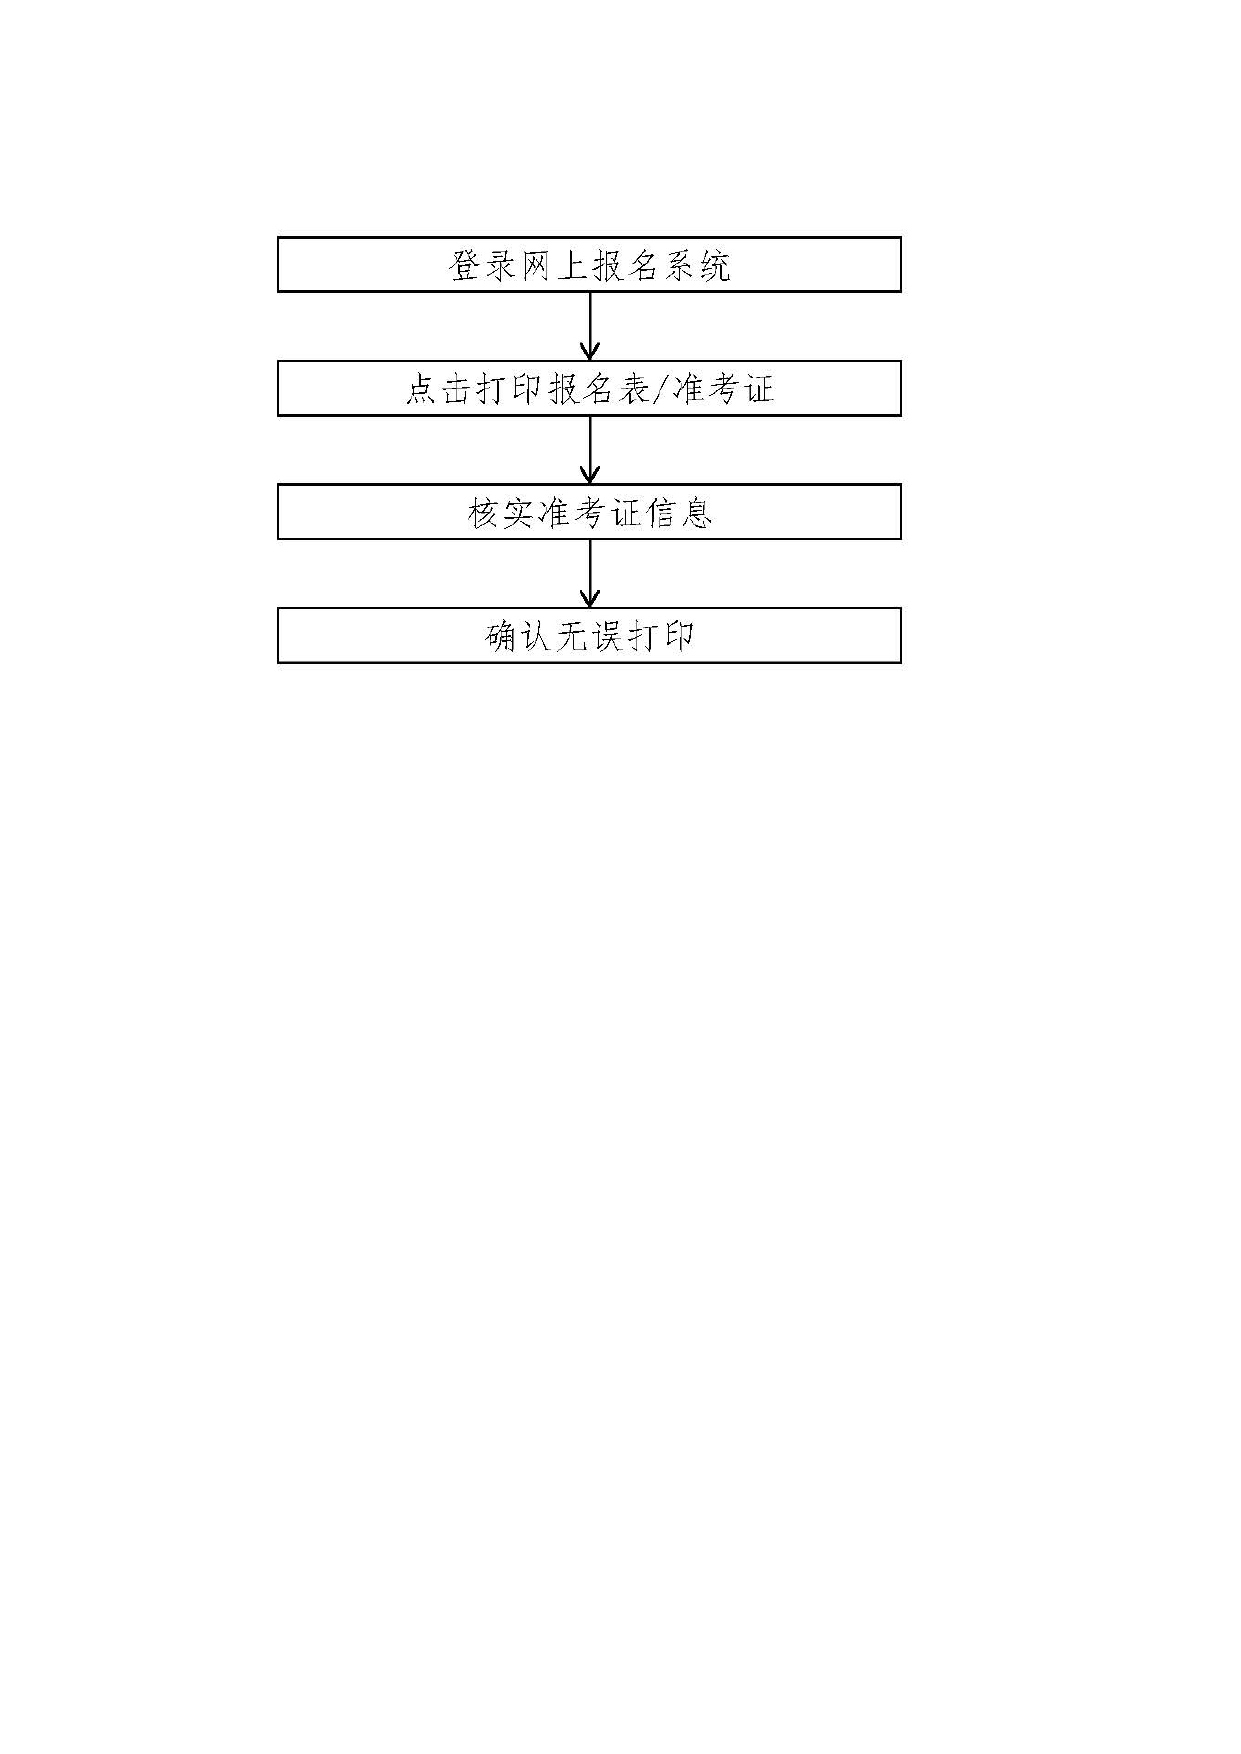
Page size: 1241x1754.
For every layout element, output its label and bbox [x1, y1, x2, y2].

picture [187, 162, 1053, 684]
